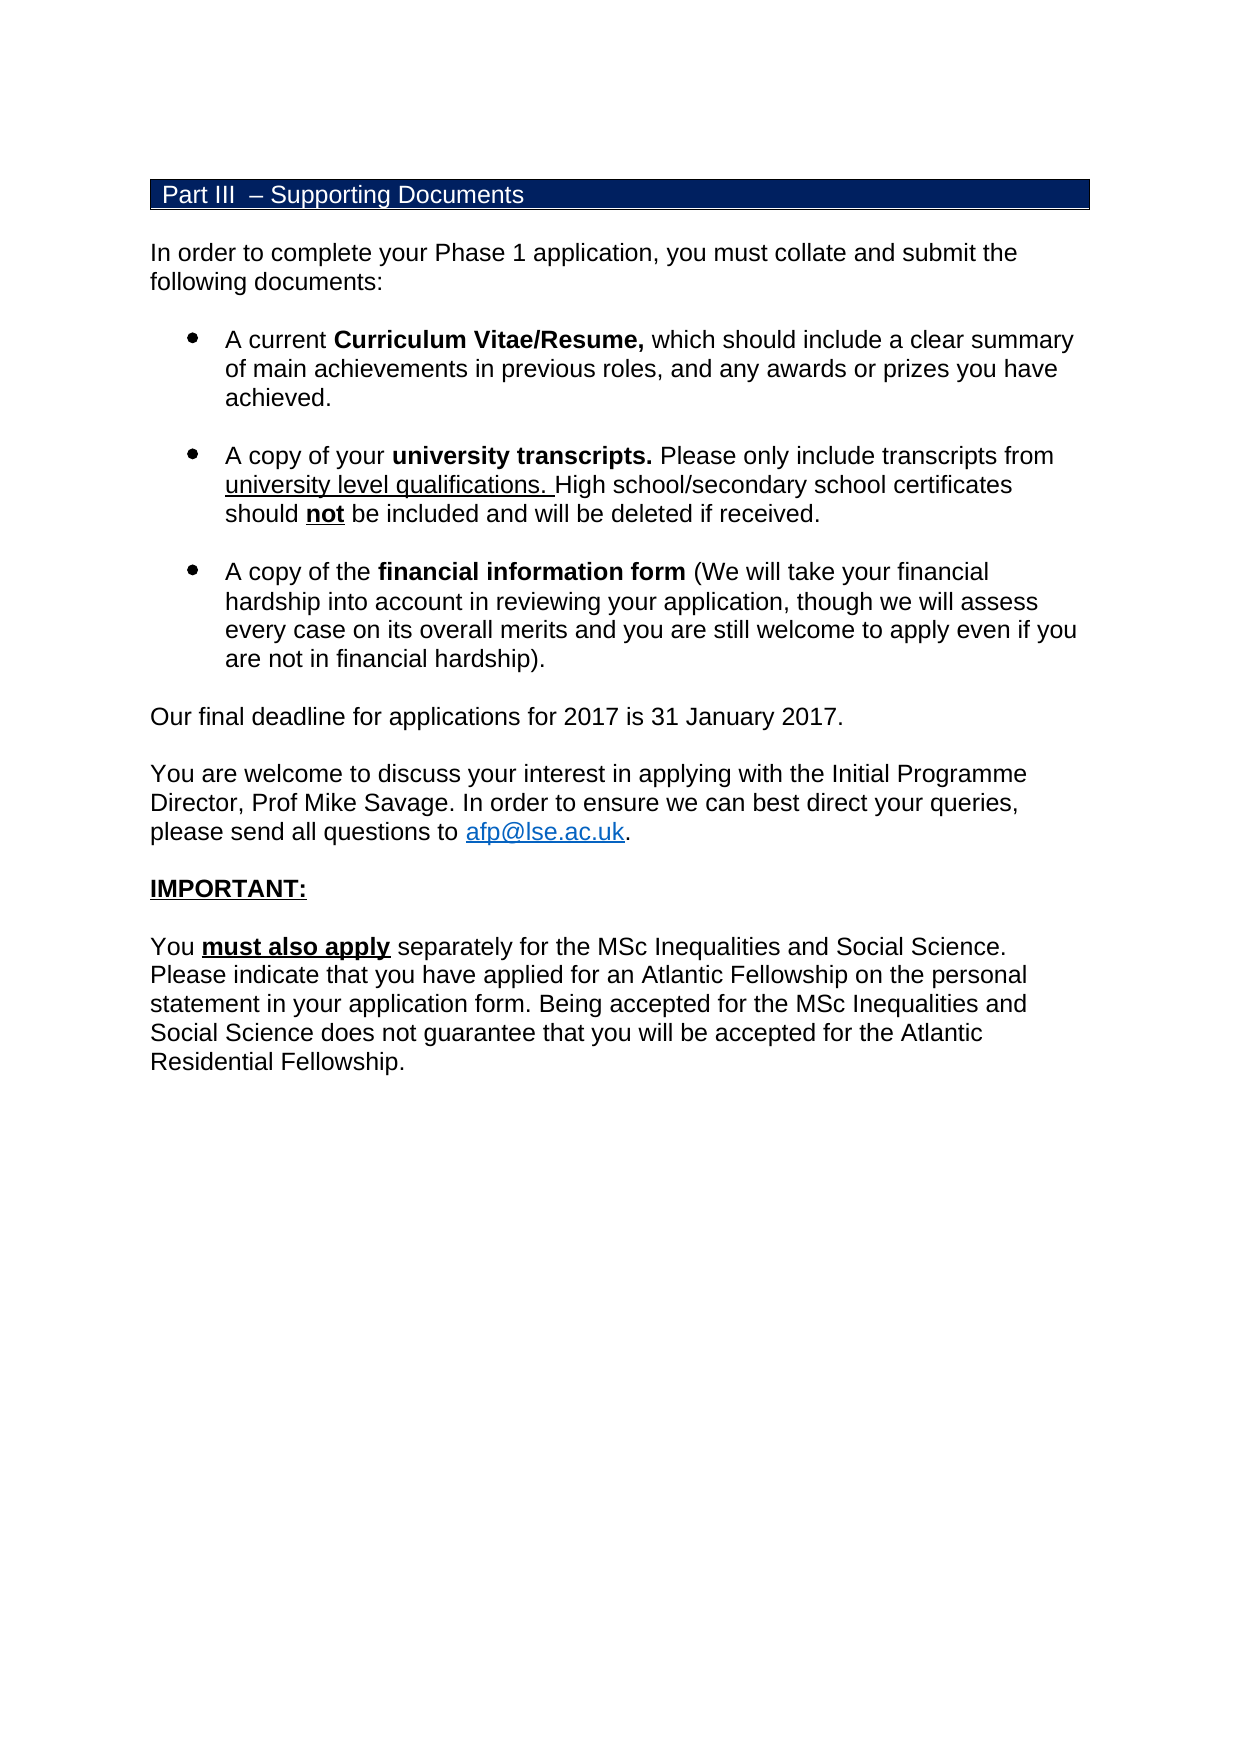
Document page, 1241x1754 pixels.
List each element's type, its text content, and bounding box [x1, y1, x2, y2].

text In order to complete your Phase 1 application, you must collate and submit the following documents: [150, 238, 1090, 296]
text Our final deadline for applications for 2017 is 31 January 2017. [150, 701, 1090, 730]
list A copy of the financial information form (We will take your financial hardship into account in reviewing your application, though we will assess every case on its overall merits and you are still welcome to apply even if you are not in financial hardship). [187, 557, 1090, 673]
text You must also apply separately for the MSc Inequalities and Social Science. Please indicate that you have applied for an Atlantic Fellowship on the personal statement in your application form. Being accepted for the MSc Inequalities and Social Science does not guarantee that you will be accepted for the Atlantic Residential Fellowship. [150, 931, 1090, 1075]
text You are welcome to discuss your interest in applying with the Initial Programme Director, Prof Mike Savage. In order to ensure we can best direct your queries, please send all questions to afp@lse.ac.uk. [150, 759, 1090, 845]
table_header Part III – Supporting Documents [151, 180, 1089, 208]
text IMPORTANT: [150, 874, 1090, 903]
list A copy of your university transcripts. Please only include transcripts from university level qualifications. High school/secondary school certificates should not be included and will be deleted if received. [187, 441, 1090, 528]
list A current Curriculum Vitae/Resume, which should include a clear summary of main achievements in previous roles, and any awards or prizes you have achieved. [187, 324, 1090, 412]
